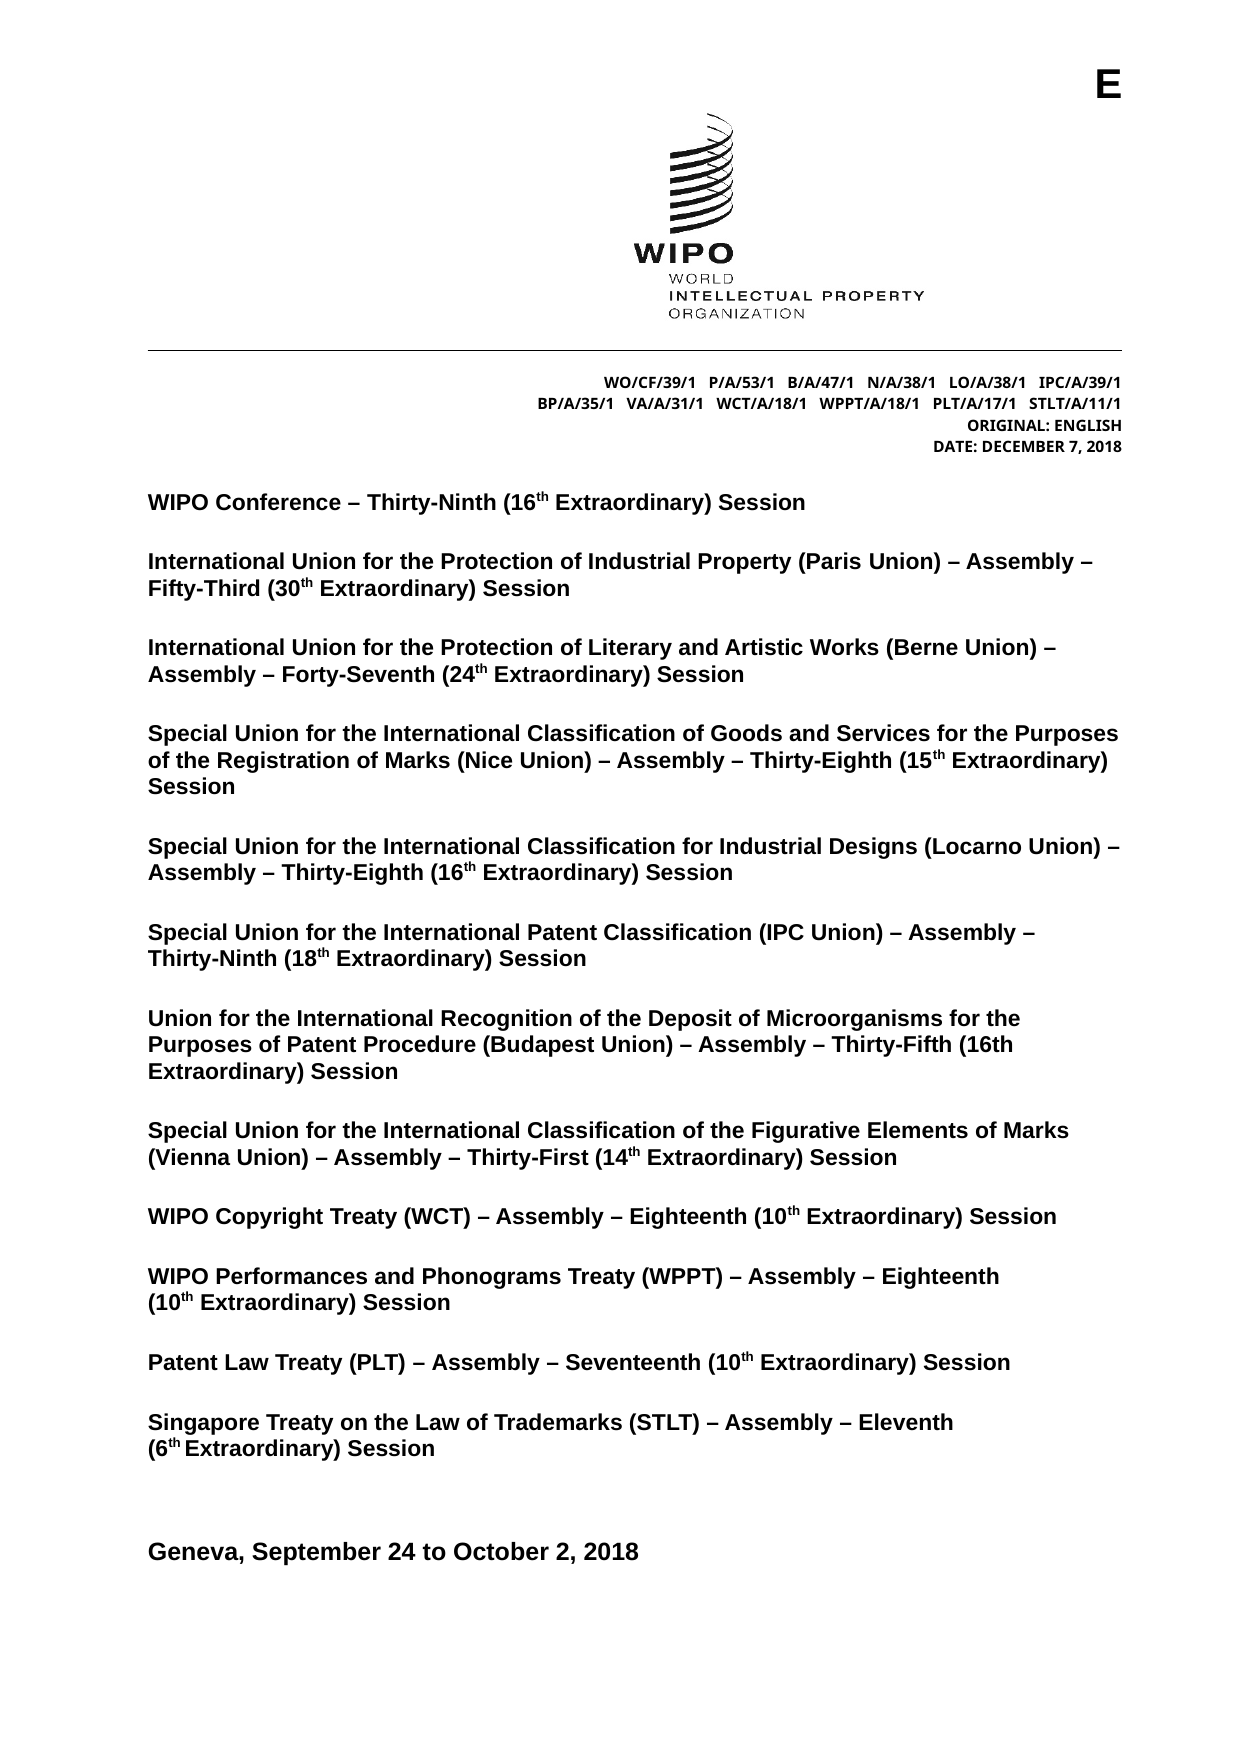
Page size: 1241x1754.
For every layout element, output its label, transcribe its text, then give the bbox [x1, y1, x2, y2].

text WIPO Copyright Treaty (WCT) – Assembly – Eighteenth (10th Extraordinary) Session [148, 1203, 1122, 1230]
text Geneva, September 24 to October 2, 2018 [148, 1536, 1122, 1565]
text Special Union for the International Classification of the Figurative Elements of Marks (Vienna Union) – Assembly – Thirty-First (14th Extraordinary) Session [148, 1117, 1122, 1170]
text International Union for the Protection of Literary and Artistic Works (Berne Union) – Assembly – Forty-Seventh (24th Extraordinary) Session [148, 634, 1122, 687]
text Union for the International Recognition of the Deposit of Microorganisms for the Purposes of Patent Procedure (Budapest Union) – Assembly – Thirty-Fifth (16th Extraordinary) Session [148, 1005, 1122, 1084]
text WIPO Conference – Thirty-Ninth (16th Extraordinary) Session [148, 489, 1122, 515]
text DATE: December 7, 2018 [148, 436, 1122, 457]
text WIPO Performances and Phonograms Treaty (WPPT) – Assembly – Eighteenth (10th Extraordinary) Session [148, 1263, 1122, 1316]
picture [626, 107, 931, 325]
text ORIGINAL: English [148, 414, 1122, 436]
text WO/CF/39/1 P/A/53/1 B/A/47/1 N/A/38/1 LO/A/38/1 IPC/A/39/1 [148, 351, 1122, 393]
text Special Union for the International Classification of Goods and Services for the Purposes of the Registration of Marks (Nice Union) – Assembly – Thirty-Eighth (15th Extraordinary) Session [148, 720, 1122, 799]
text Special Union for the International Patent Classification (IPC Union) – Assembly – Thirty-Ninth (18th Extraordinary) Session [148, 919, 1122, 972]
text Patent Law Treaty (PLT) – Assembly – Seventeenth (10th Extraordinary) Session [148, 1349, 1122, 1375]
text BP/A/35/1 VA/A/31/1 WCT/A/18/1 WPPT/A/18/1 PLT/A/17/1 STLT/A/11/1 [148, 393, 1122, 414]
text E [148, 59, 1122, 107]
text International Union for the Protection of Industrial Property (Paris Union) – Assembly – Fifty-Third (30th Extraordinary) Session [148, 548, 1122, 601]
text Singapore Treaty on the Law of Trademarks (STLT) – Assembly – Eleventh (6th Extraordinary) Session [148, 1409, 1122, 1461]
text Special Union for the International Classification for Industrial Designs (Locarno Union) – Assembly – Thirty-Eighth (16th Extraordinary) Session [148, 833, 1122, 886]
